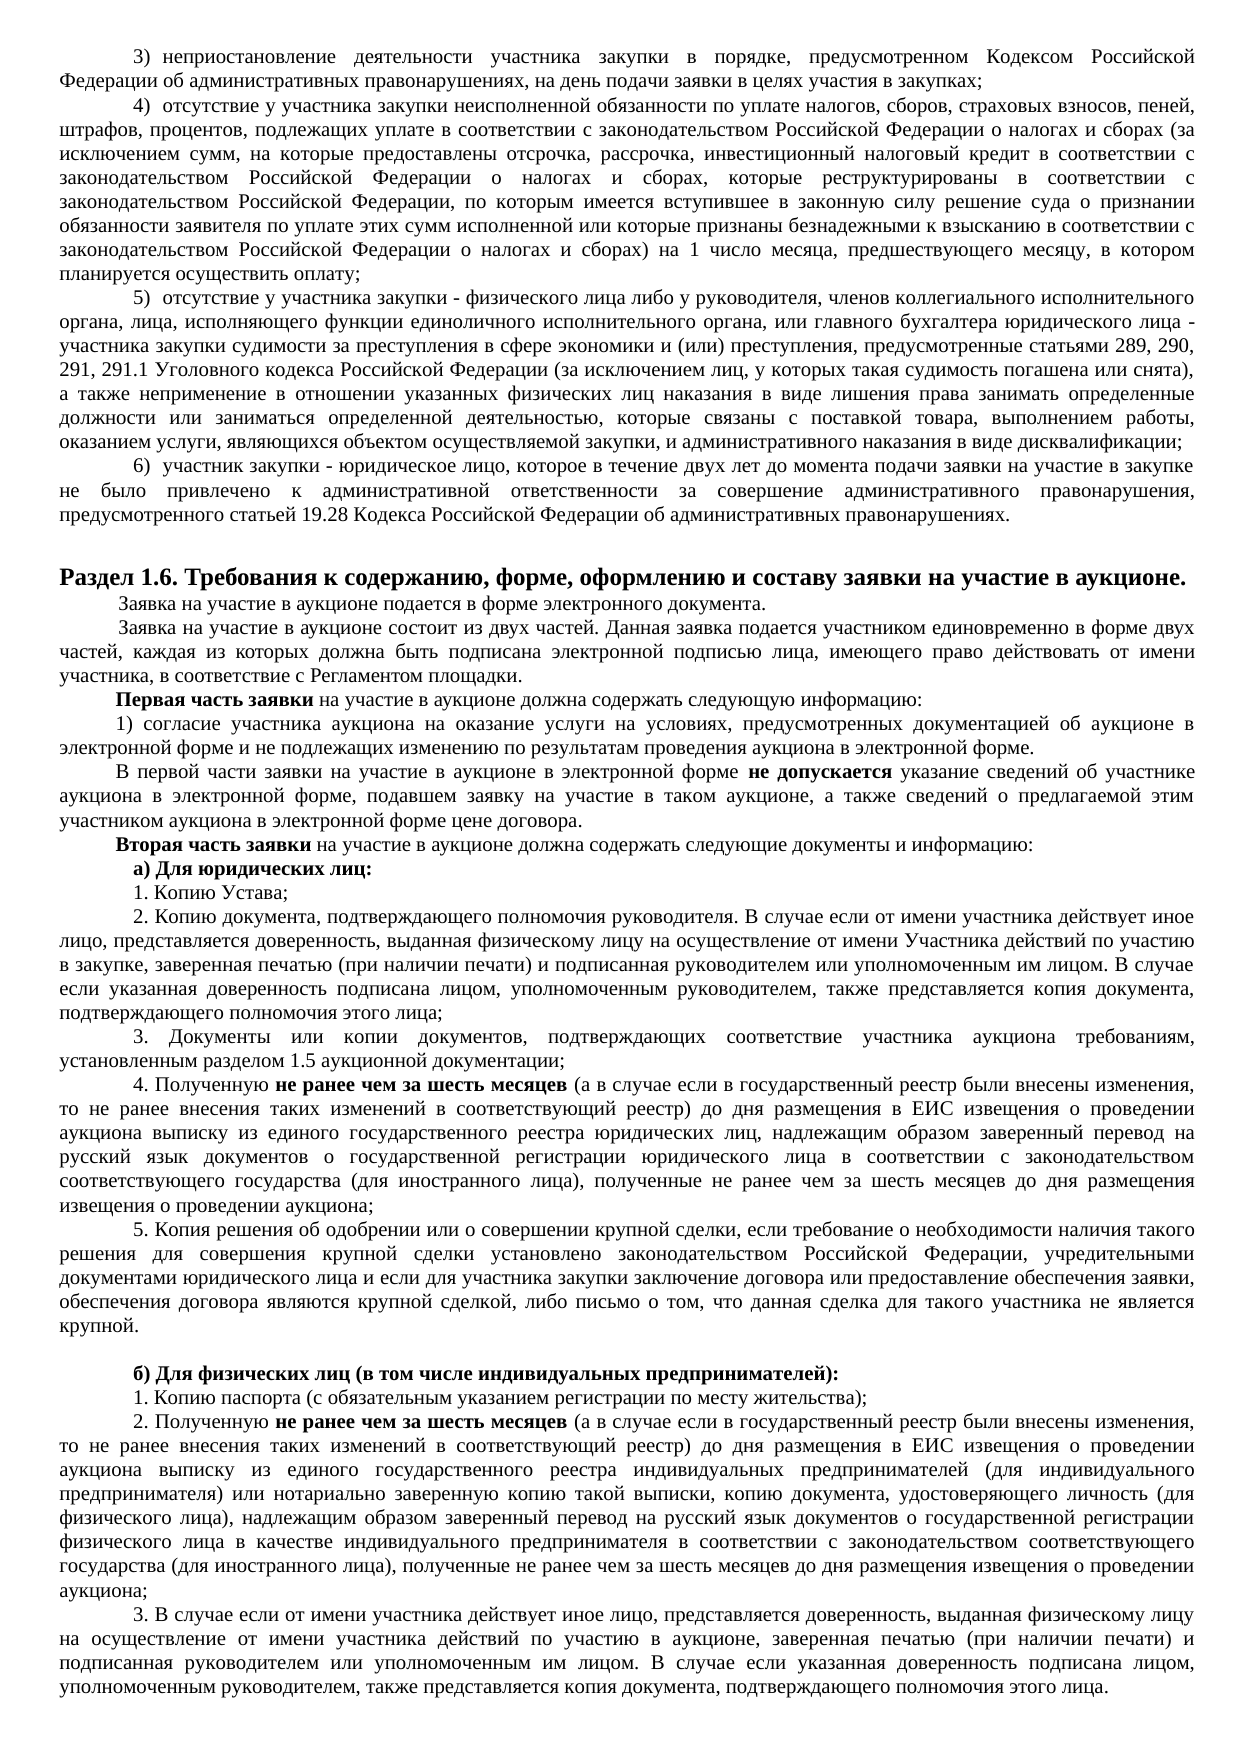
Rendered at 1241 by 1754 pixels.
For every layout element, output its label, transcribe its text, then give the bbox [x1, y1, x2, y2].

text 2. Полученную не ранее чем за шесть месяцев (а в случае если в государственный реестр были внесены изменения, то не ранее внесения таких изменений в соответствующий реестр) до дня размещения в ЕИС извещения о проведении аукциона выписку из единого государственного реестра индивидуальных предпринимателей (для индивидуального предпринимателя) или нотариально заверенную копию такой выписки, копию документа, удостоверяющего личность (для физического лица), надлежащим образом заверенный перевод на русский язык документов о государственной регистрации физического лица в качестве индивидуального предпринимателя в соответствии с законодательством соответствующего государства (для иностранного лица), полученные не ранее чем за шесть месяцев до дня размещения извещения о проведении аукциона; [59, 1409, 1196, 1602]
text 1) согласие участника аукциона на оказание услуги на условиях, предусмотренных документацией об аукционе в электронной форме и не подлежащих изменению по результатам проведения аукциона в электронной форме. [59, 711, 1196, 759]
text б) Для физических лиц (в том числе индивидуальных предпринимателей): [59, 1361, 1196, 1385]
subtitle Раздел 1.6. Требования к содержанию, форме, оформлению и составу заявки на участие в аукционе. [59, 562, 1196, 591]
text 4. Полученную не ранее чем за шесть месяцев (а в случае если в государственный реестр были внесены изменения, то не ранее внесения таких изменений в соответствующий реестр) до дня размещения в ЕИС извещения о проведении аукциона выписку из единого государственного реестра юридических лиц, надлежащим образом заверенный перевод на русский язык документов о государственной регистрации юридического лица в соответствии с законодательством соответствующего государства (для иностранного лица), полученные не ранее чем за шесть месяцев до дня размещения извещения о проведении аукциона; [59, 1072, 1196, 1217]
list участник закупки - юридическое лицо, которое в течение двух лет до момента подачи заявки на участие в закупке не было привлечено к административной ответственности за совершение административного правонарушения, предусмотренного статьей 19.28 Кодекса Российской Федерации об административных правонарушениях. [59, 453, 1196, 526]
text В первой части заявки на участие в аукционе в электронной форме не допускается указание сведений об участнике аукциона в электронной форме, подавшем заявку на участие в таком аукционе, а также сведений о предлагаемой этим участником аукциона в электронной форме цене договора. [59, 759, 1196, 832]
text 3. Документы или копии документов, подтверждающих соответствие участника аукциона требованиям, установленным разделом 1.5 аукционной документации; [59, 1024, 1196, 1072]
list отсутствие у участника закупки неисполненной обязанности по уплате налогов, сборов, страховых взносов, пеней, штрафов, процентов, подлежащих уплате в соответствии с законодательством Российской Федерации о налогах и сборах (за исключением сумм, на которые предоставлены отсрочка, рассрочка, инвестиционный налоговый кредит в соответствии с законодательством Российской Федерации о налогах и сборах, которые реструктурированы в соответствии с законодательством Российской Федерации, по которым имеется вступившее в законную силу решение суда о признании обязанности заявителя по уплате этих сумм исполненной или которые признаны безнадежными к взысканию в соответствии с законодательством Российской Федерации о налогах и сборах) на 1 число месяца, предшествующего месяцу, в котором планируется осуществить оплату; [59, 92, 1196, 285]
text 3. В случае если от имени участника действует иное лицо, представляется доверенность, выданная физическому лицу на осуществление от имени участника действий по участию в аукционе, заверенная печатью (при наличии печати) и подписанная руководителем или уполномоченным им лицом. В случае если указанная доверенность подписана лицом, уполномоченным руководителем, также представляется копия документа, подтверждающего полномочия этого лица. [59, 1602, 1196, 1698]
text Вторая часть заявки на участие в аукционе должна содержать следующие документы и информацию: [59, 832, 1196, 856]
list неприостановление деятельности участника закупки в порядке, предусмотренном Кодексом Российской Федерации об административных правонарушениях, на день подачи заявки в целях участия в закупках; [59, 44, 1196, 92]
list отсутствие у участника закупки - физического лица либо у руководителя, членов коллегиального исполнительного органа, лица, исполняющего функции единоличного исполнительного органа, или главного бухгалтера юридического лица - участника закупки судимости за преступления в сфере экономики и (или) преступления, предусмотренные статьями 289, 290, 291, 291.1 Уголовного кодекса Российской Федерации (за исключением лиц, у которых такая судимость погашена или снята), а также неприменение в отношении указанных физических лиц наказания в виде лишения права занимать определенные должности или заниматься определенной деятельностью, которые связаны с поставкой товара, выполнением работы, оказанием услуги, являющихся объектом осуществляемой закупки, и административного наказания в виде дисквалификации; [59, 285, 1196, 453]
text 2. Копию документа, подтверждающего полномочия руководителя. В случае если от имени участника действует иное лицо, представляется доверенность, выданная физическому лицу на осуществление от имени Участника действий по участию в закупке, заверенная печатью (при наличии печати) и подписанная руководителем или уполномоченным им лицом. В случае если указанная доверенность подписана лицом, уполномоченным руководителем, также представляется копия документа, подтверждающего полномочия этого лица; [59, 904, 1196, 1024]
text Заявка на участие в аукционе состоит из двух частей. Данная заявка подается участником единовременно в форме двух частей, каждая из которых должна быть подписана электронной подписью лица, имеющего право действовать от имени участника, в соответствие с Регламентом площадки. [59, 615, 1196, 687]
text Заявка на участие в аукционе подается в форме электронного документа. [59, 591, 1196, 615]
text 1. Копию Устава; [59, 880, 1196, 904]
text Первая часть заявки на участие в аукционе должна содержать следующую информацию: [59, 687, 1196, 711]
text 5. Копия решения об одобрении или о совершении крупной сделки, если требование о необходимости наличия такого решения для совершения крупной сделки установлено законодательством Российской Федерации, учредительными документами юридического лица и если для участника закупки заключение договора или предоставление обеспечения заявки, обеспечения договора являются крупной сделкой, либо письмо о том, что данная сделка для такого участника не является крупной. [59, 1217, 1196, 1337]
text 1. Копию паспорта (с обязательным указанием регистрации по месту жительства); [59, 1385, 1196, 1409]
text а) Для юридических лиц: [59, 856, 1196, 880]
